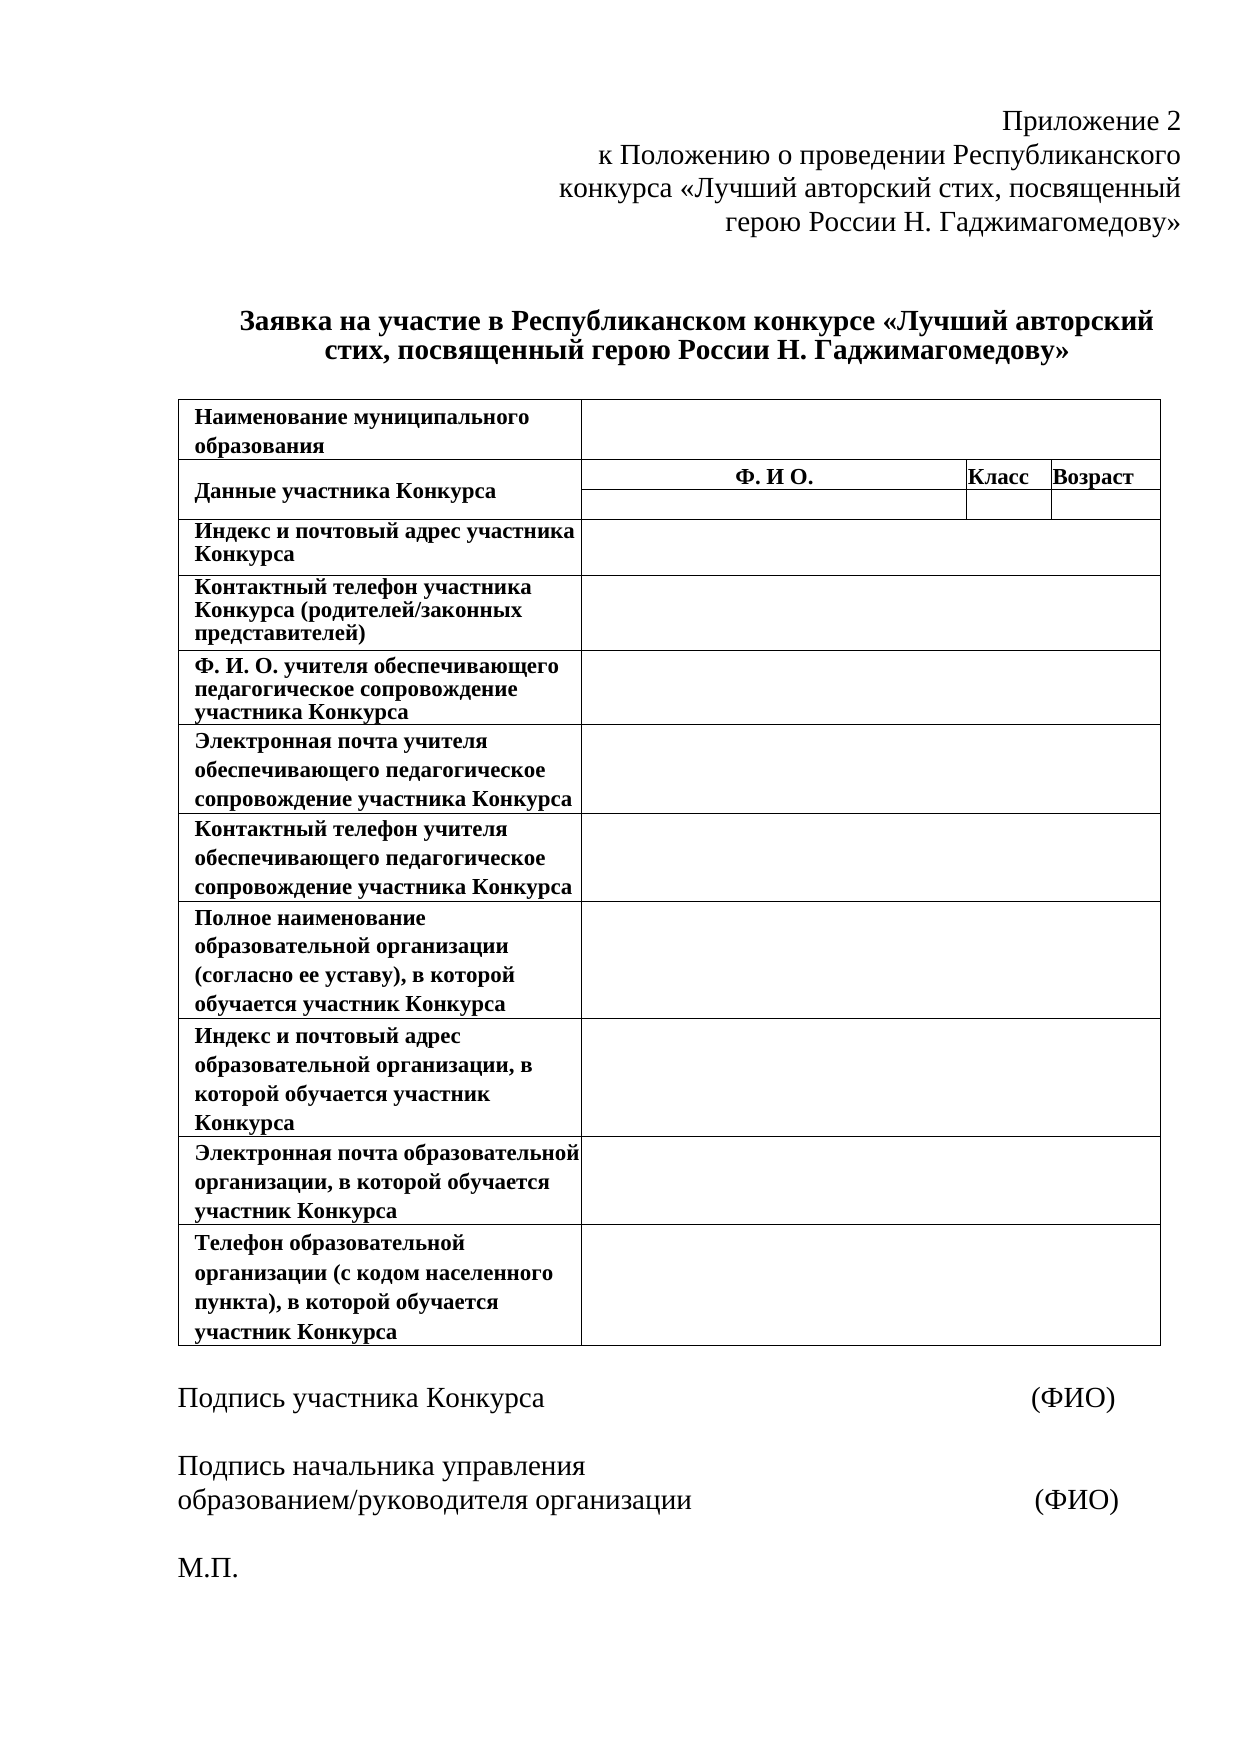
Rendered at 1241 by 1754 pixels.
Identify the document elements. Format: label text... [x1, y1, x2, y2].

text Подпись начальника управления [177, 1448, 1181, 1482]
text герою России Н. Гаджимагомедову» [177, 204, 1181, 238]
table_cell [582, 814, 1160, 901]
table_header Наименование муниципального образования [179, 400, 581, 459]
table_cell Электронная почта учителя обеспечивающего педагогическое сопровождение участника Конкурса [179, 725, 581, 812]
table_cell Полное наименование образовательной организации (согласно ее уставу), в которой обучается участник Конкурса [179, 902, 581, 1018]
table_cell Возраст [1052, 460, 1160, 489]
text Подпись участника Конкурса (ФИО) [177, 1380, 1181, 1414]
table_cell [582, 1019, 1160, 1136]
table_cell [582, 651, 1160, 724]
table_cell [582, 1137, 1160, 1224]
table_cell Контактный телефон учителя обеспечивающего педагогическое сопровождение участника Конкурса [179, 814, 581, 901]
table_cell [582, 725, 1160, 812]
table_cell [582, 902, 1160, 1018]
text образованием/руководителя организации (ФИО) [177, 1482, 1181, 1516]
table_cell Ф. И. О. учителя обеспечивающего педагогическое сопровождение участника Конкурса [179, 651, 581, 724]
table_cell Контактный телефон участника Конкурса (родителей/законных представителей) [179, 576, 581, 650]
table_cell [582, 520, 1160, 575]
table_cell Электронная почта образовательной организации, в которой обучается участник Конкурса [179, 1137, 581, 1224]
text Приложение 2 [177, 103, 1181, 137]
table_cell Телефон образовательной организации (с кодом населенного пункта), в которой обучается участник Конкурса [179, 1225, 581, 1345]
table_cell [582, 490, 966, 519]
table_cell Ф. И О. [582, 460, 966, 489]
table_cell [582, 576, 1160, 650]
table_header [582, 400, 1160, 459]
table_cell [1052, 490, 1160, 519]
text М.П. [177, 1550, 1181, 1584]
table_cell [967, 490, 1051, 519]
table_cell Класс [967, 460, 1051, 489]
table_cell Данные участника Конкурса [179, 460, 581, 519]
table_cell Индекс и почтовый адрес образовательной организации, в которой обучается участник Конкурса [179, 1019, 581, 1136]
table_cell Индекс и почтовый адрес участника Конкурса [179, 520, 581, 575]
table_cell [582, 1225, 1160, 1345]
text Заявка на участие в Республиканском конкурсе «Лучший авторский стих, посвященный герою России Н. Гаджимагомедову» [213, 307, 1181, 365]
text к Положению о проведении Республиканского [177, 137, 1181, 171]
text конкурса «Лучший авторский стих, посвященный [177, 171, 1181, 204]
